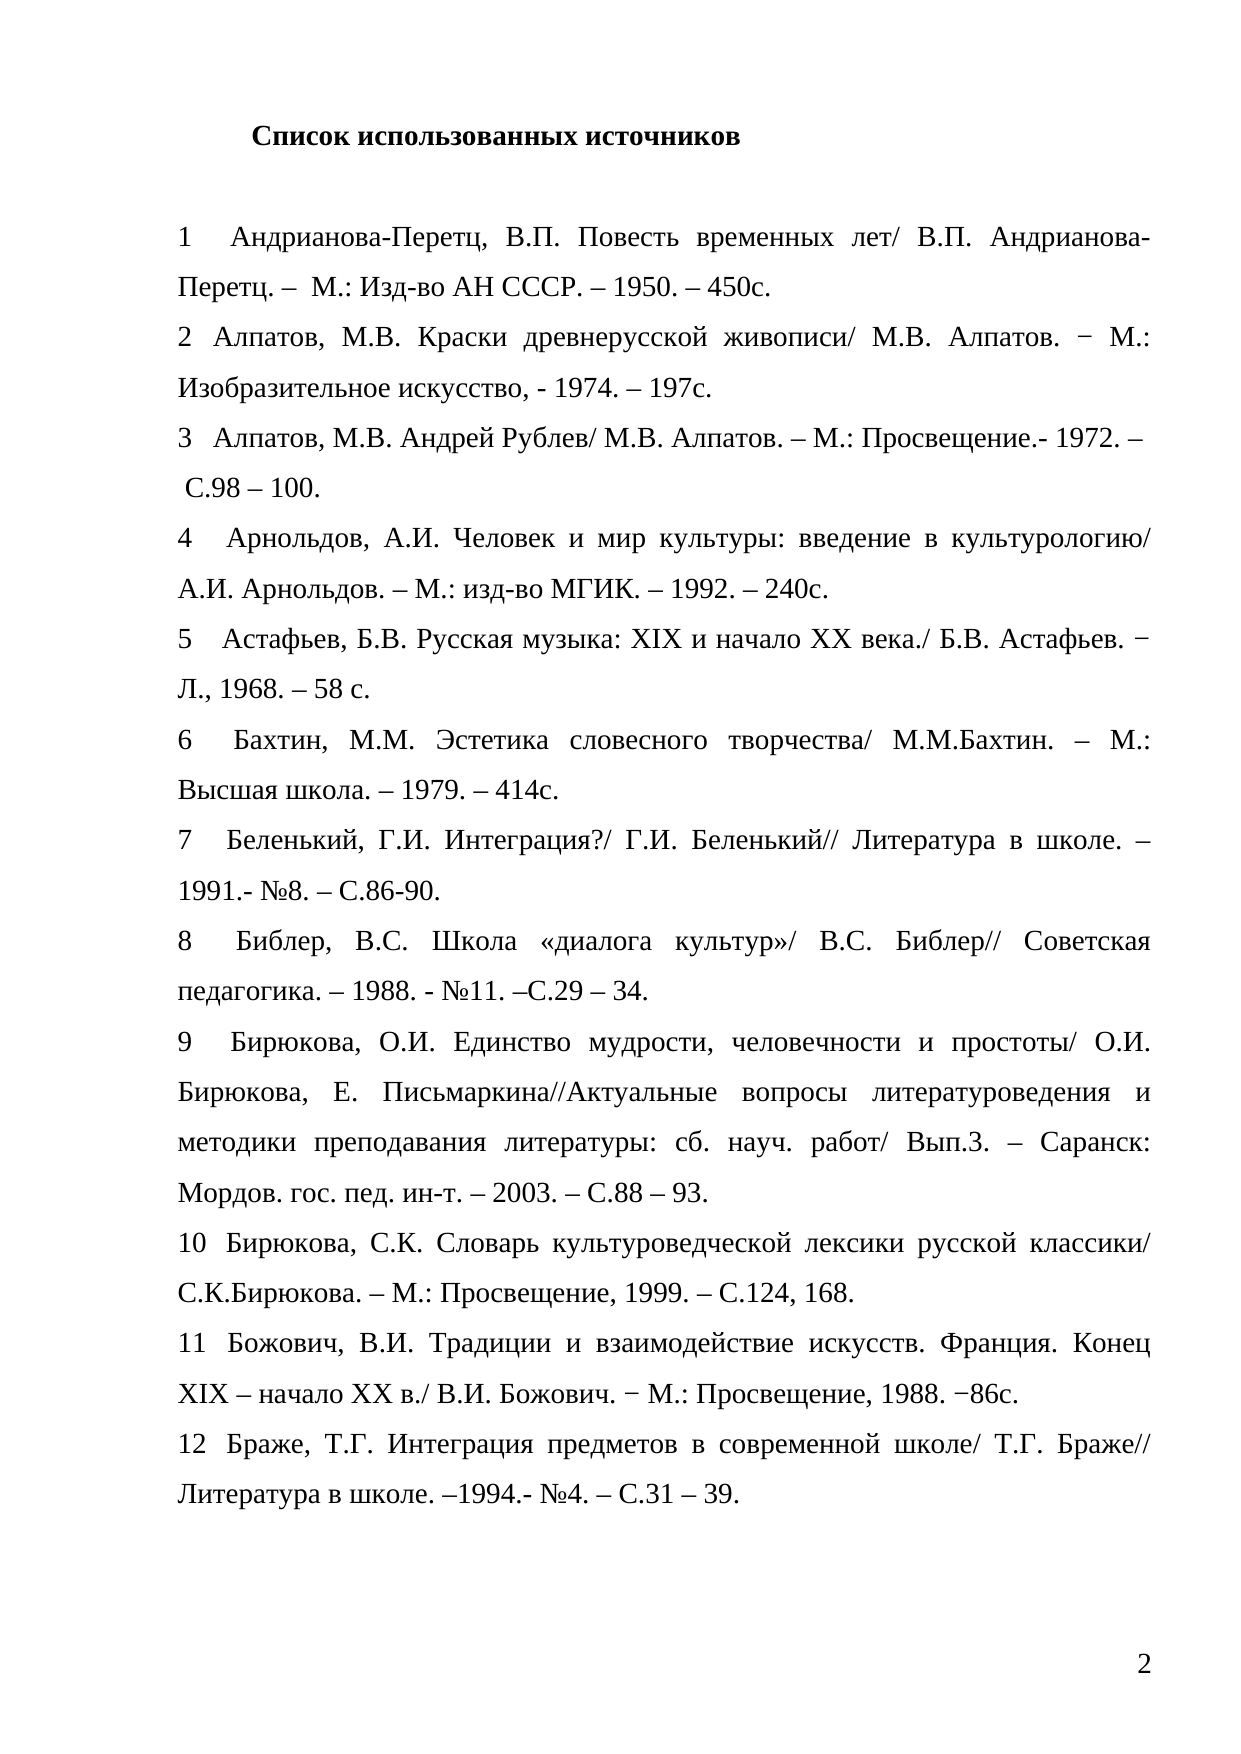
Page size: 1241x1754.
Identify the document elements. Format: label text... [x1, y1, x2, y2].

list Божович, В.И. Традиции и взаимодействие искусств. Франция. Конец XIX – начало XX в./ В.И. Божович. − М.: Просвещение, 1988. −86с. [177, 1326, 1152, 1409]
list Андрианова-Перетц, В.П. Повесть временных лет/ В.П. Андрианова-Перетц. – М.: Изд-во АН СССР. – 1950. – 450с. [177, 219, 1152, 303]
list Алпатов, М.В. Андрей Рублев/ М.В. Алпатов. – М.: Просвещение.- 1972. – [177, 420, 1152, 453]
list Бирюкова, С.К. Словарь культуроведческой лексики русской классики/ С.К.Бирюкова. – М.: Просвещение, 1999. – С.124, 168. [177, 1225, 1152, 1309]
text Список использованных источников [177, 118, 1152, 152]
list Арнольдов, А.И. Человек и мир культуры: введение в культурологию/ А.И. Арнольдов. – М.: изд-во МГИК. – 1992. – 240с. [177, 521, 1152, 604]
list Библер, В.С. Школа «диалога культур»/ В.С. Библер// Советская педагогика. – 1988. - №11. –С.29 – 34. [177, 923, 1152, 1007]
list Бахтин, М.М. Эстетика словесного творчества/ М.М.Бахтин. – М.: Высшая школа. – 1979. – 414с. [177, 722, 1152, 806]
list Алпатов, М.В. Краски древнерусской живописи/ М.В. Алпатов. − М.: Изобразительное искусство, - 1974. – 197с. [177, 319, 1152, 403]
text С.98 – 100. [177, 470, 1152, 504]
list Астафьев, Б.В. Русская музыка: XIX и начало XX века./ Б.В. Астафьев. − Л., 1968. – 58 с. [177, 621, 1152, 705]
list Браже, Т.Г. Интеграция предметов в современной школе/ Т.Г. Браже// Литература в школе. –1994.- №4. – С.31 – 39. [177, 1426, 1152, 1510]
list Беленький, Г.И. Интеграция?/ Г.И. Беленький// Литература в школе. – 1991.- №8. – С.86-90. [177, 822, 1152, 906]
list Бирюкова, О.И. Единство мудрости, человечности и простоты/ О.И. Бирюкова, Е. Письмаркина//Актуальные вопросы литературоведения и методики преподавания литературы: сб. науч. работ/ Вып.3. – Саранск: Мордов. гос. пед. ин-т. – 2003. – С.88 – 93. [177, 1024, 1152, 1208]
